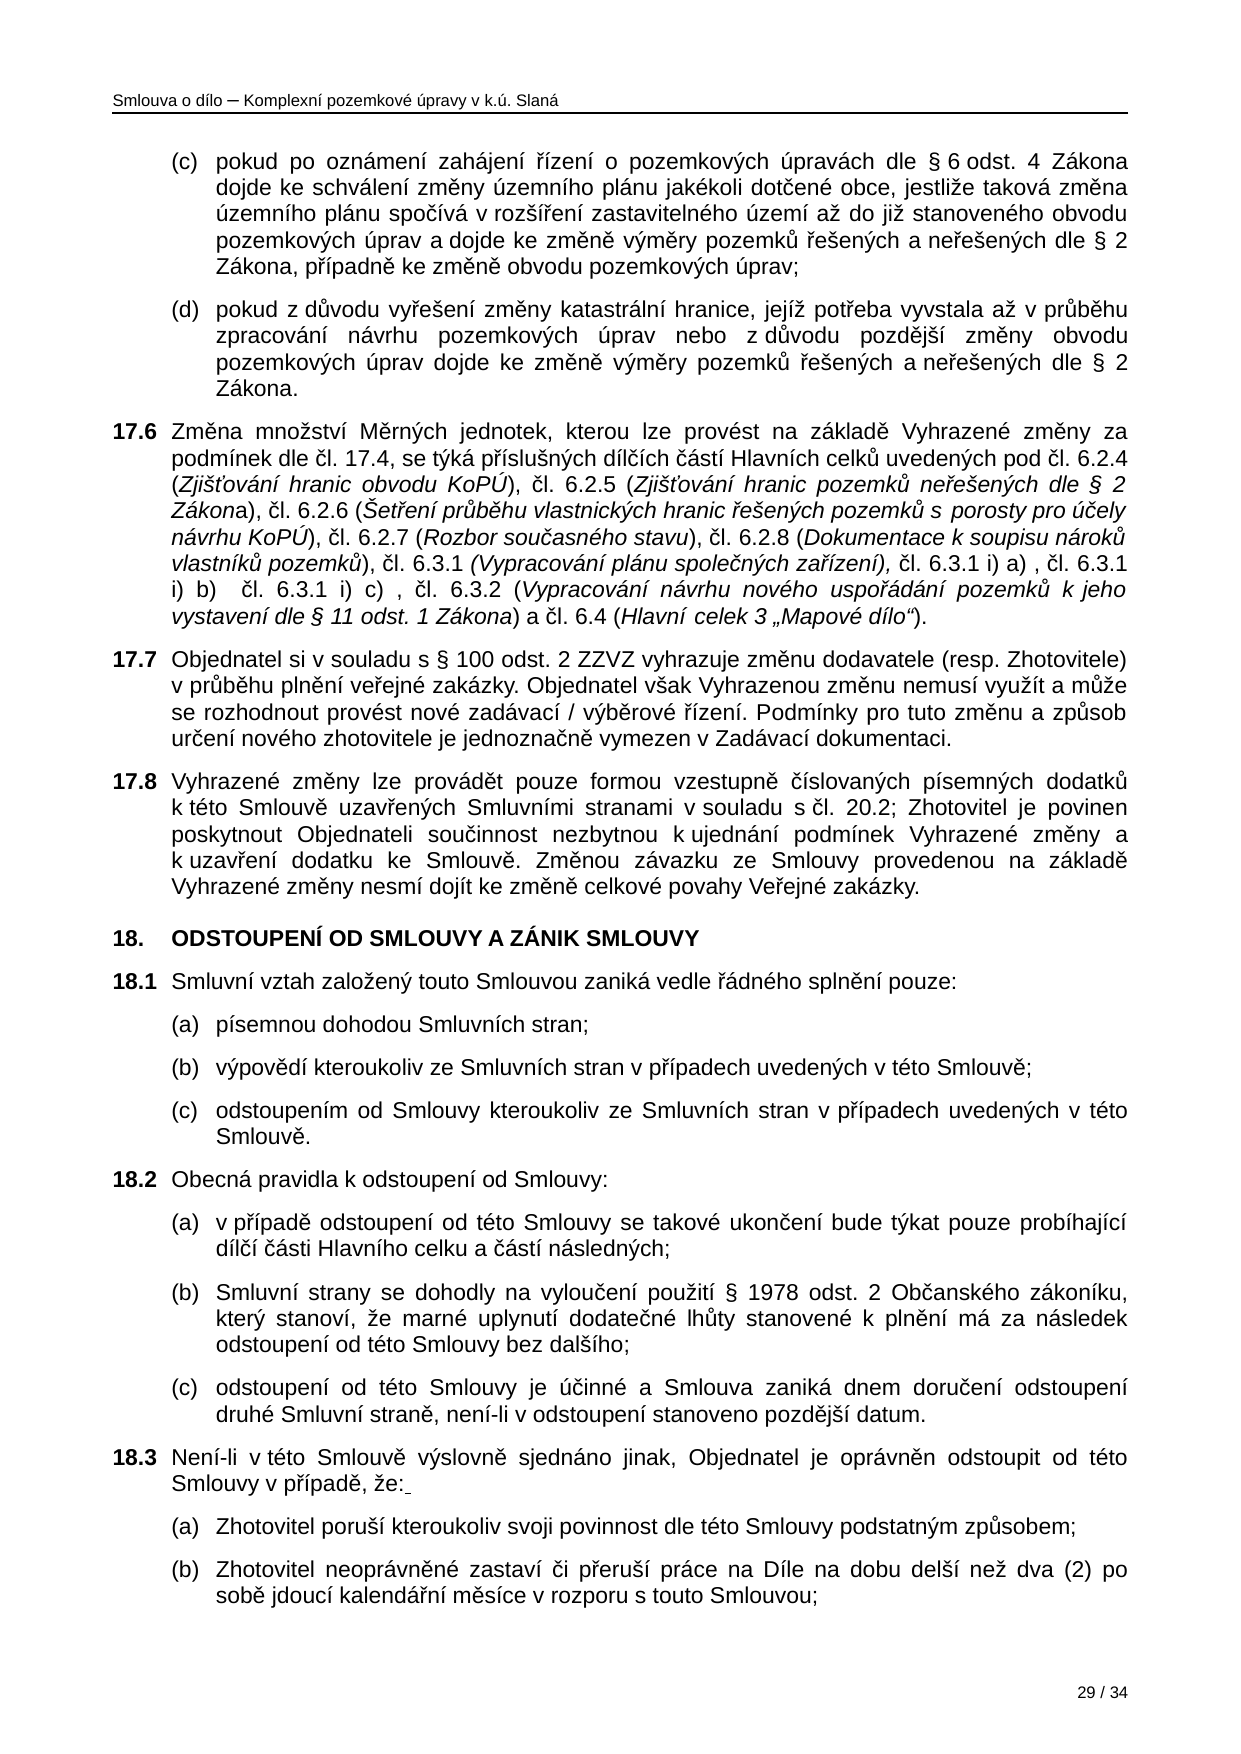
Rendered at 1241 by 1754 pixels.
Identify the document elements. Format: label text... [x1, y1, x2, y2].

text Smluvní vztah založený touto Smlouvou zaniká vedle řádného splnění pouze: [112, 968, 1128, 994]
list Zhotovitel poruší kteroukoliv svoji povinnost dle této Smlouvy podstatným způsobem; [171, 1513, 1128, 1539]
list v případě odstoupení od této Smlouvy se takové ukončení bude týkat pouze probíhající dílčí části Hlavního celku a částí následných; [171, 1209, 1128, 1262]
text výpovědí kteroukoliv ze Smluvních stran v případech uvedených v této Smlouvě; [171, 1054, 1128, 1080]
list pokud z důvodu vyřešení změny katastrální hranice, jejíž potřeba vyvstala až v průběhu zpracování návrhu pozemkových úprav nebo z důvodu pozdější změny obvodu pozemkových úprav dojde ke změně výměry pozemků řešených a neřešených dle § 2 Zákona. [171, 296, 1128, 402]
text odstoupení od této Smlouvy je účinné a Smlouva zaniká dnem doručení odstoupení druhé Smluvní straně, není-li v odstoupení stanoveno pozdější datum. [171, 1374, 1128, 1427]
text Obecná pravidla k odstoupení od Smlouvy: [112, 1166, 1128, 1192]
text ODSTOUPENÍ OD SMLOUVY a zánik smlouvy [112, 924, 1128, 951]
list písemnou dohodou Smluvních stran; [171, 1011, 1128, 1037]
text Vyhrazené změny lze provádět pouze formou vzestupně číslovaných písemných dodatků k této Smlouvě uzavřených Smluvními stranami v souladu s čl. 20.2; Zhotovitel je povinen poskytnout Objednateli součinnost nezbytnou k ujednání podmínek Vyhrazené změny a k uzavření dodatku ke Smlouvě. Změnou závazku ze Smlouvy provedenou na základě Vyhrazené změny nesmí dojít ke změně celkové povahy Veřejné zakázky. [112, 768, 1128, 899]
text Není-li v této Smlouvě výslovně sjednáno jinak, Objednatel je oprávněn odstoupit od této Smlouvy v případě, že: [112, 1443, 1128, 1496]
text Smluvní strany se dohodly na vyloučení použití § 1978 odst. 2 Občanského zákoníku, který stanoví, že marné uplynutí dodatečné lhůty stanovené k plnění má za následek odstoupení od této Smlouvy bez dalšího; [171, 1278, 1128, 1357]
text Změna množství Měrných jednotek, kterou lze provést na základě Vyhrazené změny za podmínek dle čl. 17.4, se týká příslušných dílčích částí Hlavních celků uvedených pod čl. 6.2.4 (Zjišťování hranic obvodu KoPÚ), čl. 6.2.5 (Zjišťování hranic pozemků neřešených dle § 2 Zákona), čl. 6.2.6 (Šetření průběhu vlastnických hranic řešených pozemků s porosty pro účely návrhu KoPÚ), čl. 6.2.7 (Rozbor současného stavu), čl. 6.2.8 (Dokumentace k soupisu nároků vlastníků pozemků), čl. 6.3.1 (Vypracování plánu společných zařízení), čl. 6.3.1 i) a), čl. 6.3.1 i) b), čl. 6.3.1 i) c), čl. 6.3.2 (Vypracování návrhu nového uspořádání pozemků k jeho vystavení dle § 11 odst. 1 Zákona) a čl. 6.4 (Hlavní celek 3 „Mapové dílo“). [112, 418, 1128, 629]
list Zhotovitel neoprávněné zastaví či přeruší práce na Díle na dobu delší než dva (2) po sobě jdoucí kalendářní měsíce v rozporu s touto Smlouvou; [171, 1556, 1128, 1609]
text odstoupením od Smlouvy kteroukoliv ze Smluvních stran v případech uvedených v této Smlouvě. [171, 1097, 1128, 1149]
list pokud po oznámení zahájení řízení o pozemkových úpravách dle § 6 odst. 4 Zákona dojde ke schválení změny územního plánu jakékoli dotčené obce, jestliže taková změna územního plánu spočívá v rozšíření zastavitelného území až do již stanoveného obvodu pozemkových úprav a dojde ke změně výměry pozemků řešených a neřešených dle § 2 Zákona, případně ke změně obvodu pozemkových úprav; [171, 148, 1128, 279]
text Objednatel si v souladu s § 100 odst. 2 ZZVZ vyhrazuje změnu dodavatele (resp. Zhotovitele) v průběhu plnění veřejné zakázky. Objednatel však Vyhrazenou změnu nemusí využít a může se rozhodnout provést nové zadávací / výběrové řízení. Podmínky pro tuto změnu a způsob určení nového zhotovitele je jednoznačně vymezen v Zadávací dokumentaci. [112, 646, 1128, 751]
